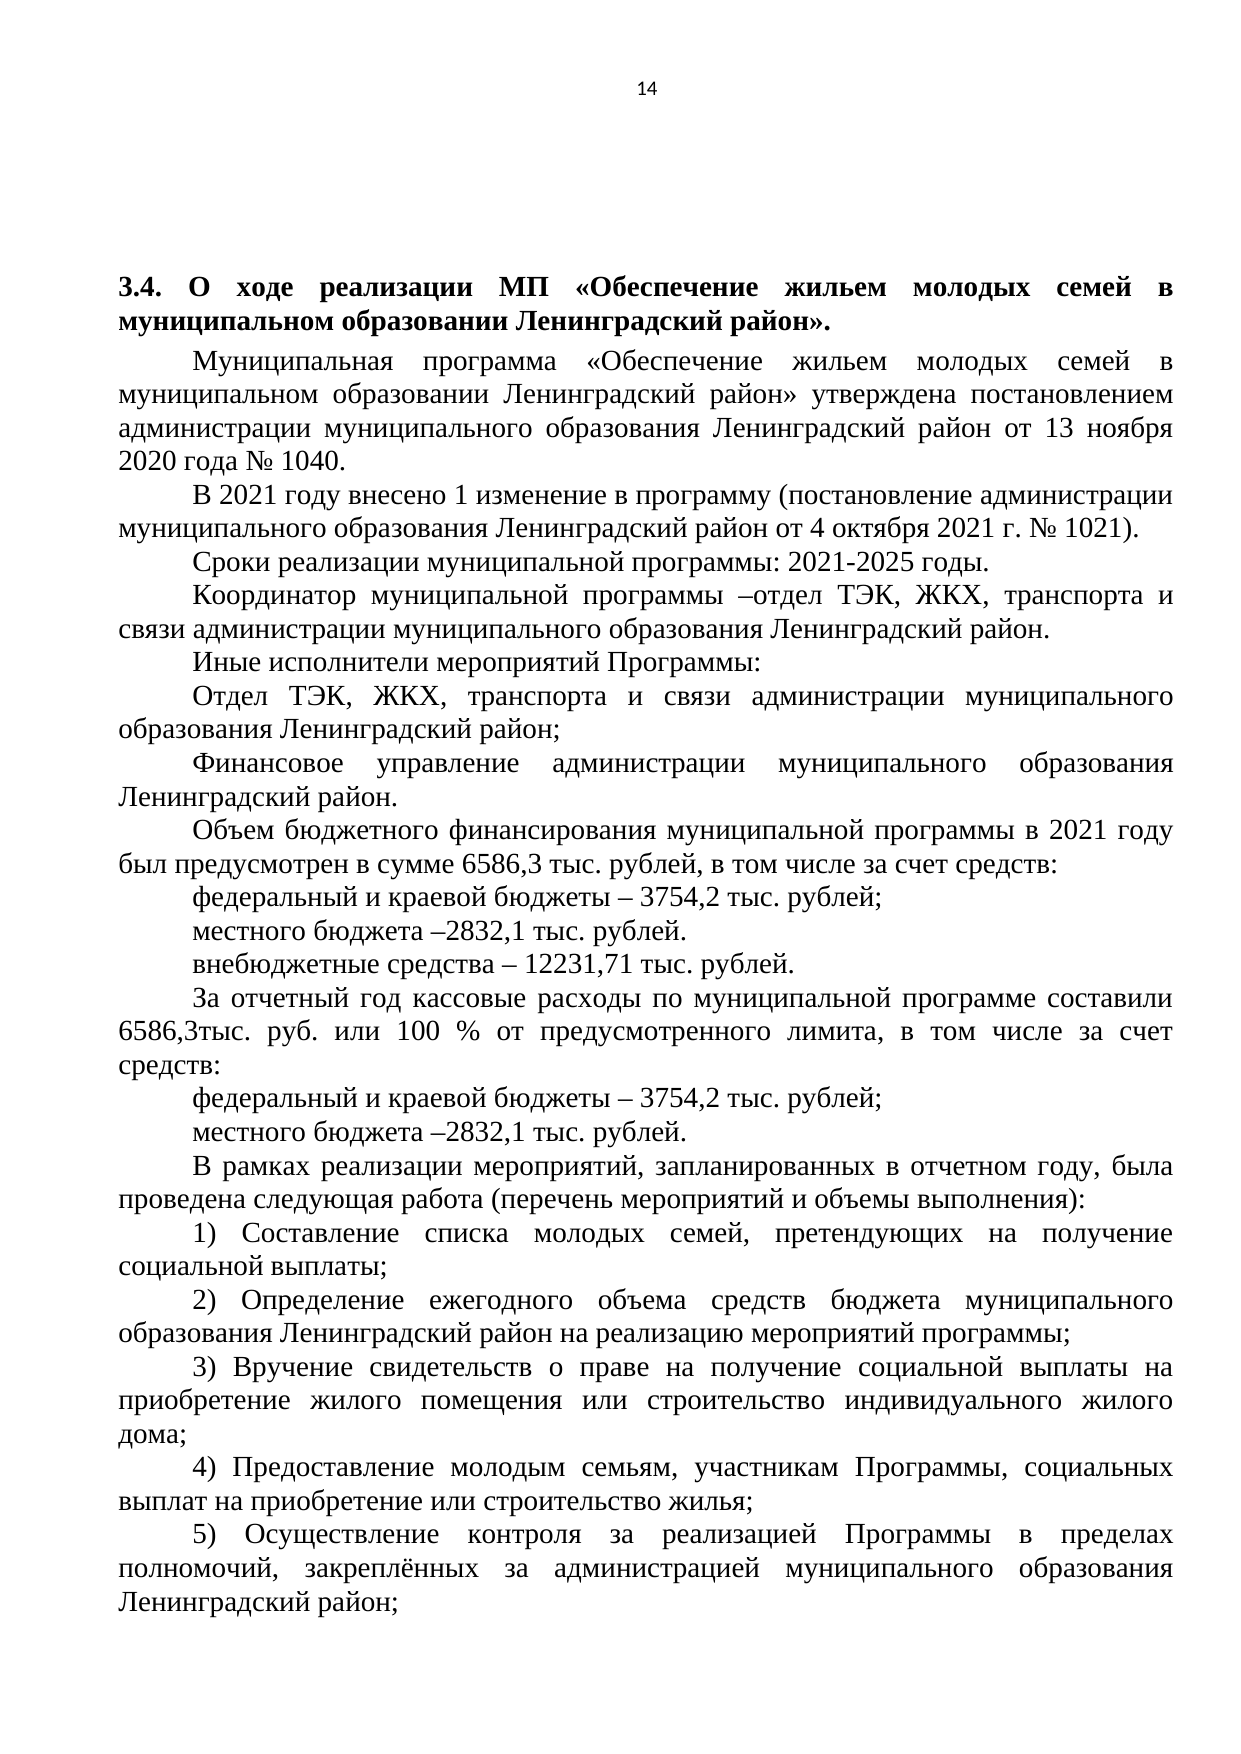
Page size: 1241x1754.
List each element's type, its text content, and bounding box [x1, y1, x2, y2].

text В 2021 году внесено 1 изменение в программу (постановление администрации муниципального образования Ленинградский район от 4 октября 2021 г. № 1021). [118, 477, 1174, 544]
text Объем бюджетного финансирования муниципальной программы в 2021 году был предусмотрен в сумме 6586,3 тыс. рублей, в том числе за счет средств: [118, 812, 1174, 879]
text Сроки реализации муниципальной программы: 2021-2025 годы. [118, 544, 1174, 577]
text Муниципальная программа «Обеспечение жильем молодых семей в муниципальном образовании Ленинградский район» утверждена постановлением администрации муниципального образования Ленинградский район от 13 ноября 2020 года № 1040. [118, 343, 1174, 477]
text 2) Определение ежегодного объема средств бюджета муниципального образования Ленинградский район на реализацию мероприятий программы; [118, 1282, 1174, 1349]
text Координатор муниципальной программы –отдел ТЭК, ЖКХ, транспорта и связи администрации муниципального образования Ленинградский район. [118, 577, 1174, 644]
text В рамках реализации мероприятий, запланированных в отчетном году, была проведена следующая работа (перечень мероприятий и объемы выполнения): [118, 1148, 1174, 1215]
text 1) Составление списка молодых семей, претендующих на получение социальной выплаты; [118, 1215, 1174, 1282]
text Иные исполнители мероприятий Программы: [118, 644, 1174, 678]
text местного бюджета –2832,1 тыс. рублей. [118, 1114, 1174, 1148]
subtitle 3.4. О ходе реализации МП «Обеспечение жильем молодых семей в муниципальном образовании Ленинградский район». [118, 269, 1175, 336]
text Отдел ТЭК, ЖКХ, транспорта и связи администрации муниципального образования Ленинградский район; [118, 678, 1174, 745]
text 5) Осуществление контроля за реализацией Программы в пределах полномочий, закреплённых за администрацией муниципального образования Ленинградский район; [118, 1517, 1174, 1617]
text федеральный и краевой бюджеты – 3754,2 тыс. рублей; [118, 879, 1174, 913]
text местного бюджета –2832,1 тыс. рублей. [118, 913, 1174, 946]
text Финансовое управление администрации муниципального образования Ленинградский район. [118, 745, 1174, 812]
text федеральный и краевой бюджеты – 3754,2 тыс. рублей; [118, 1081, 1174, 1114]
text 3) Вручение свидетельств о праве на получение социальной выплаты на приобретение жилого помещения или строительство индивидуального жилого дома; [118, 1349, 1174, 1449]
text За отчетный год кассовые расходы по муниципальной программе составили 6586,3тыс. руб. или 100 % от предусмотренного лимита, в том числе за счет средств: [118, 980, 1174, 1081]
text внебюджетные средства – 12231,71 тыс. рублей. [118, 946, 1174, 980]
text 4) Предоставление молодым семьям, участникам Программы, социальных выплат на приобретение или строительство жилья; [118, 1449, 1174, 1517]
